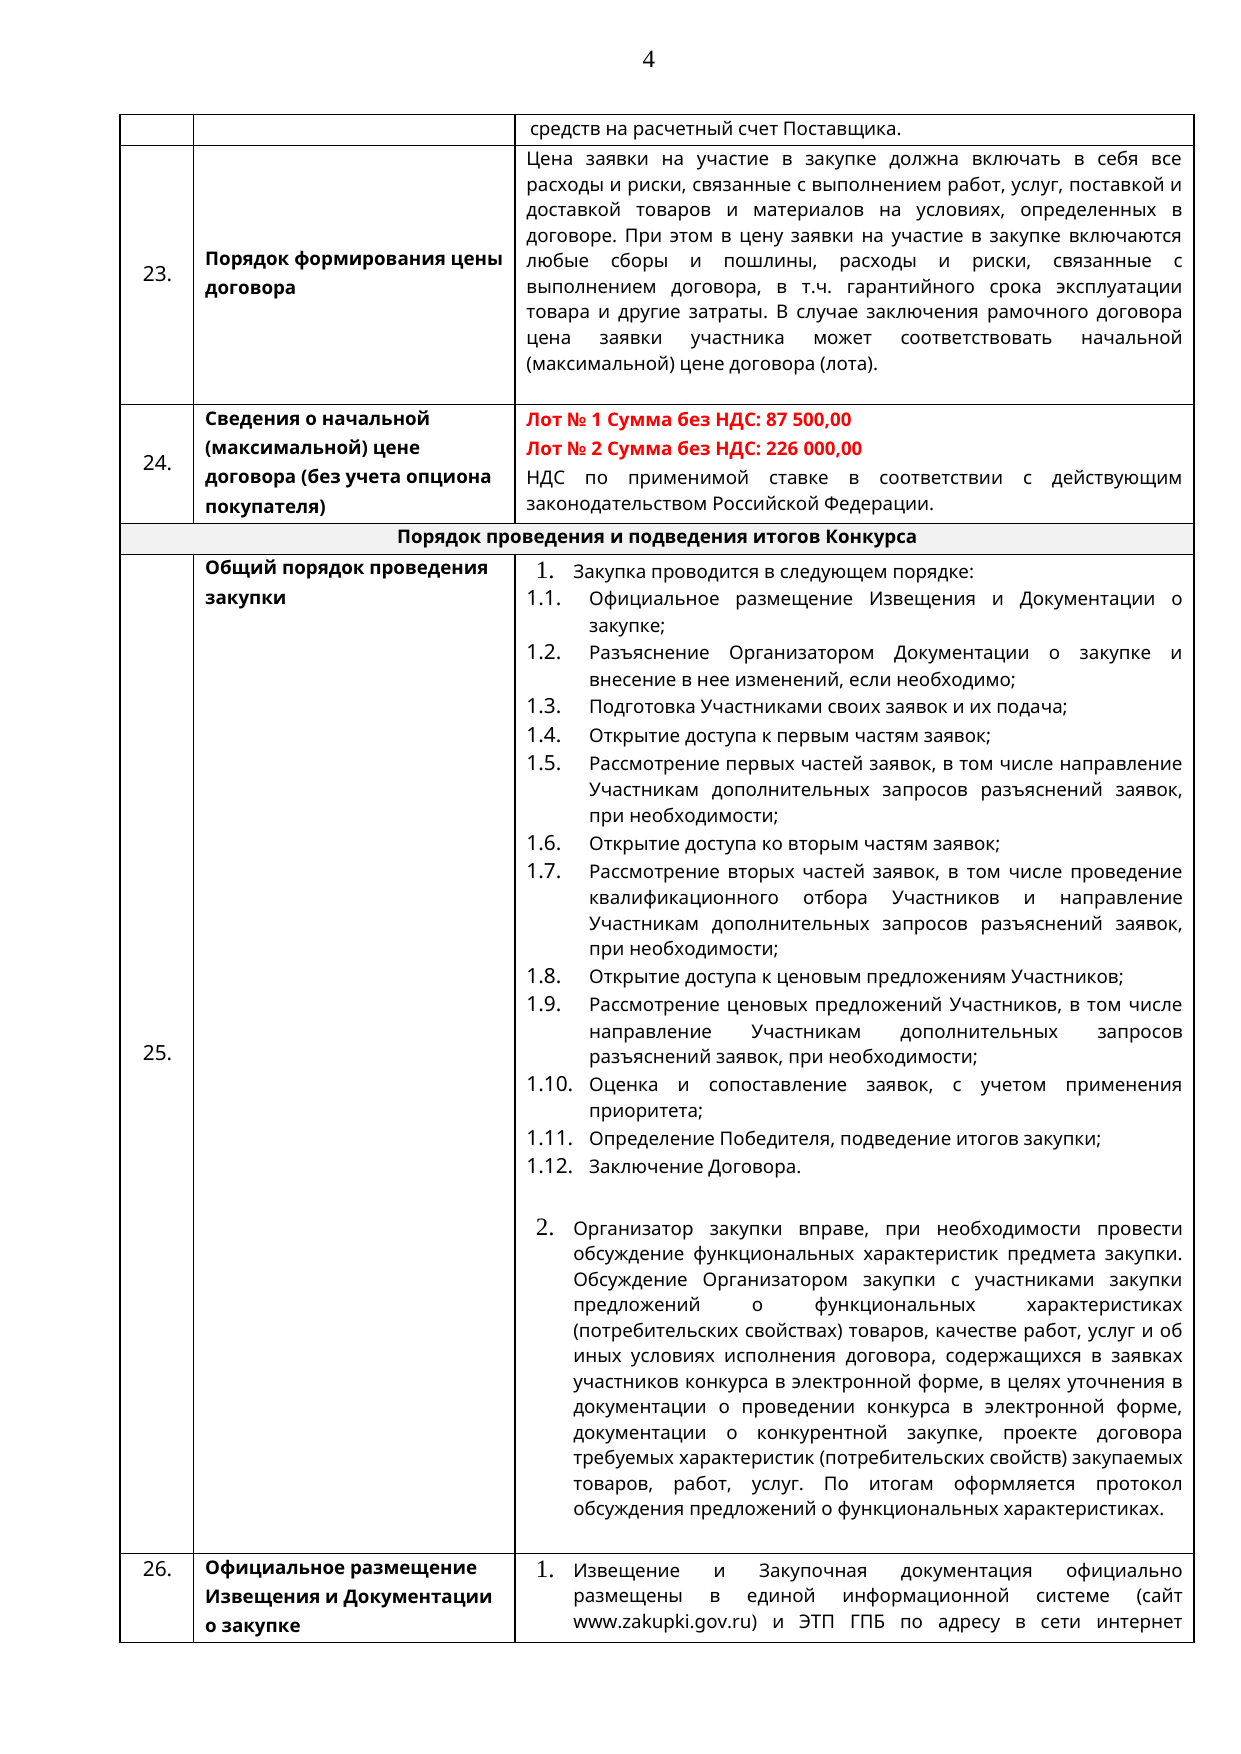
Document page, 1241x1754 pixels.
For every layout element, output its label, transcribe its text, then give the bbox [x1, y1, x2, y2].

table_cell [121, 115, 193, 145]
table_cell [194, 115, 514, 145]
table_cell Лот № 1 Сумма без НДС: 87 500,00 Лот № 2 Сумма без НДС: 226 000,00 НДС по применимой ставке в соответствии с действующим законодательством Российской Федерации. [516, 405, 1193, 523]
table_cell Сведения о начальной (максимальной) цене договора (без учета опциона покупателя) [194, 405, 514, 523]
table_cell [121, 555, 193, 1553]
table_cell [121, 146, 193, 404]
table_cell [194, 1554, 514, 1642]
table_cell [121, 1554, 193, 1642]
table_cell Цена заявки на участие в закупке должна включать в себя все расходы и риски, связанные с выполнением работ, услуг, поставкой и доставкой товаров и материалов на условиях, определенных в договоре. При этом в цену заявки на участие в закупке включаются любые сборы и пошлины, расходы и риски, связанные с выполнением договора, в т.ч. гарантийного срока эксплуатации товара и другие затраты. В случае заключения рамочного договора цена заявки участника может соответствовать начальной (максимальной) цене договора (лота). [516, 146, 1193, 404]
table_cell Общий порядок проведения закупки [194, 555, 514, 1553]
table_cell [516, 1554, 1193, 1642]
table_cell [121, 405, 193, 523]
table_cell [516, 115, 1193, 145]
table_cell Порядок формирования цены договора [194, 146, 514, 404]
table_cell Порядок проведения и подведения итогов Конкурса [121, 524, 1193, 554]
table_cell Закупка проводится в следующем порядке: Официальное размещение Извещения и Документации о закупке; Разъяснение Организатором Документации о закупке и внесение в нее изменений, если необходимо; Подготовка Участниками своих заявок и их подача; Открытие доступа к первым частям заявок; Рассмотрение первых частей заявок, в том числе направление Участникам дополнительных запросов разъяснений заявок, при необходимости; Открытие доступа ко вторым частям заявок; Рассмотрение вторых частей заявок, в том числе проведение квалификационного отбора Участников и направление Участникам дополнительных запросов разъяснений заявок, при необходимости; Открытие доступа к ценовым предложениям Участников; Рассмотрение ценовых предложений Участников, в том числе направление Участникам дополнительных запросов разъяснений заявок, при необходимости; Оценка и сопоставление заявок, с учетом применения приоритета; Определение Победителя, подведение итогов закупки; Заключение Договора. Организатор закупки вправе, при необходимости провести обсуждение функциональных характеристик предмета закупки. Обсуждение Организатором закупки с участниками закупки предложений о функциональных характеристиках (потребительских свойствах) товаров, качестве работ, услуг и об иных условиях исполнения договора, содержащихся в заявках участников конкурса в электронной форме, в целях уточнения в документации о проведении конкурса в электронной форме, документации о конкурентной закупке, проекте договора требуемых характеристик (потребительских свойств) закупаемых товаров, работ, услуг. По итогам оформляется протокол обсуждения предложений о функциональных характеристиках. [516, 555, 1193, 1553]
